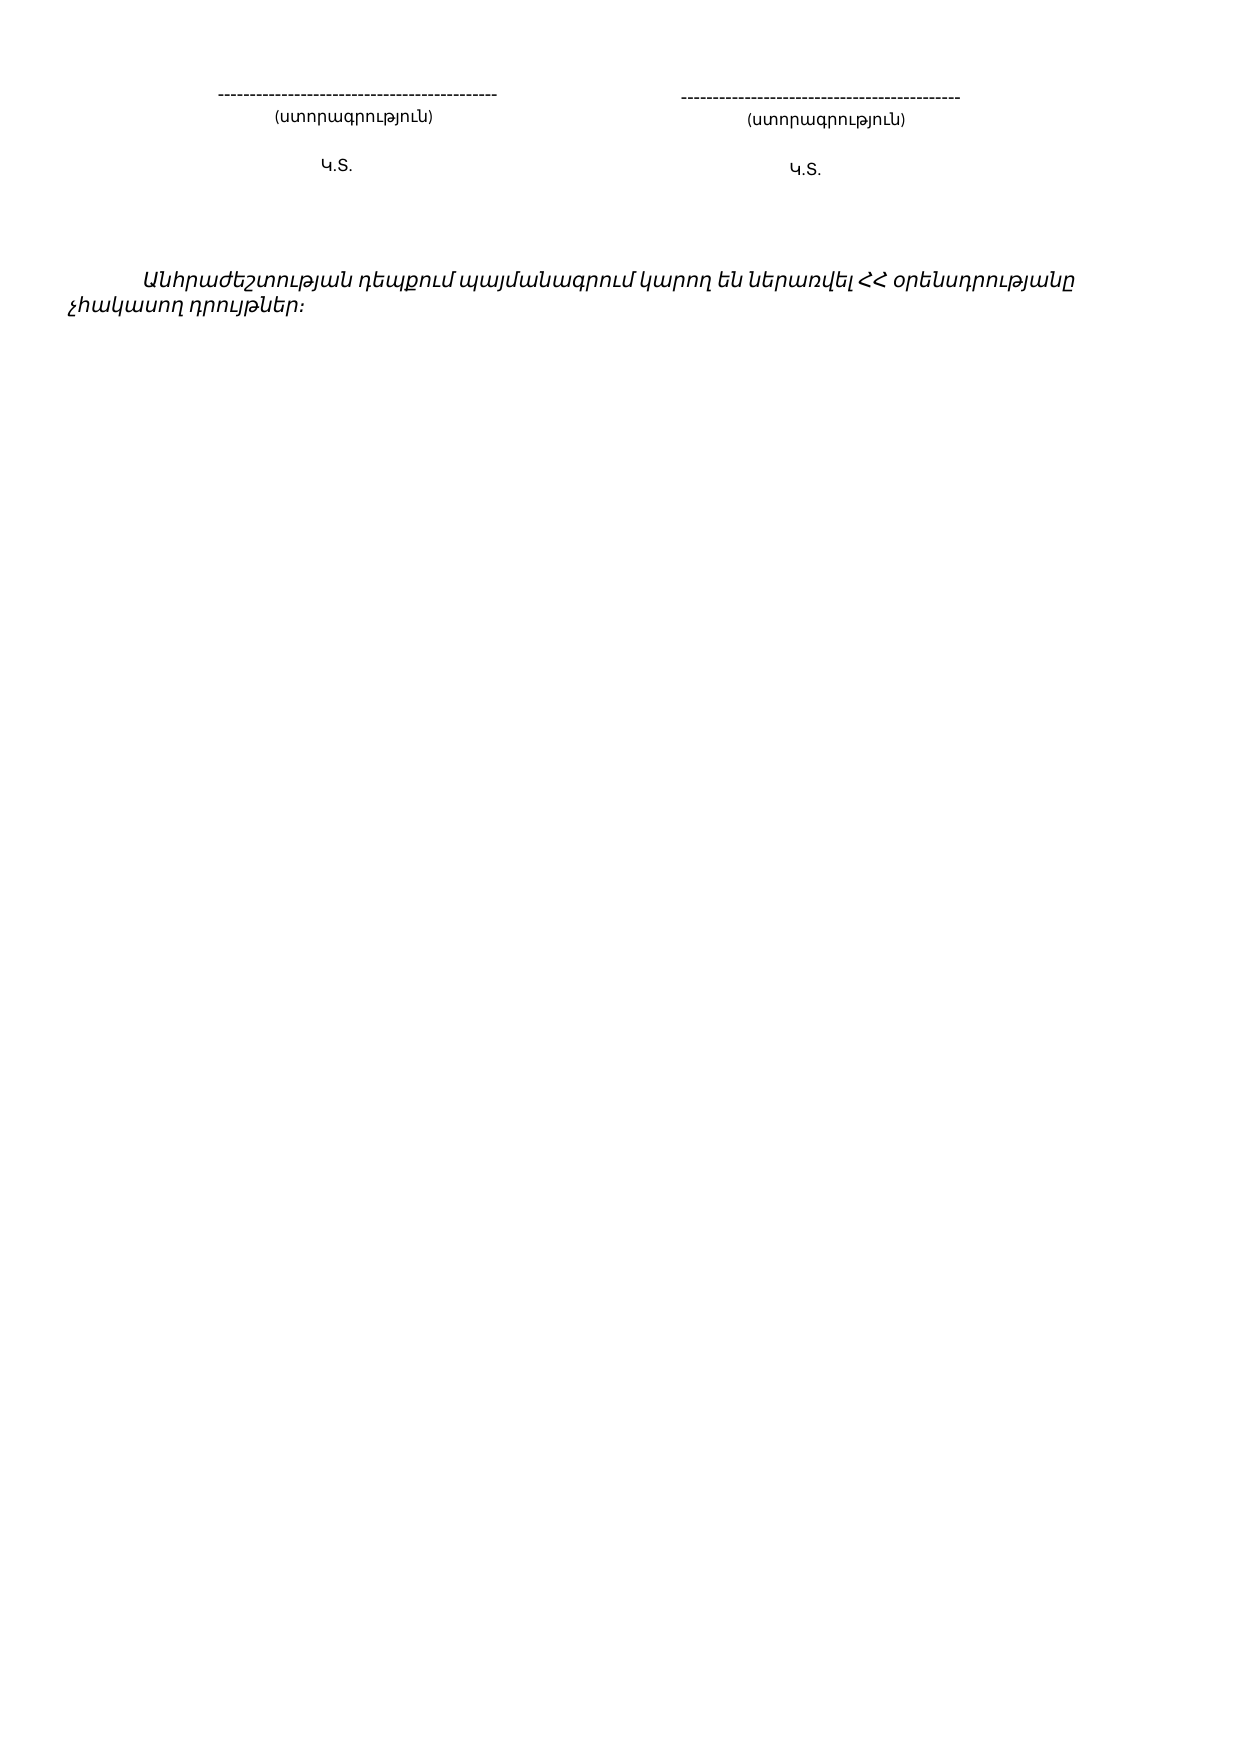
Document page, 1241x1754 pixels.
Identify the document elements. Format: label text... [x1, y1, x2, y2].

text Անհրաժեշտության դեպքում պայմանագրում կարող են ներառվել ՀՀ օրենսդրությանը չհակասող դրույթներ։ [69, 267, 1152, 318]
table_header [155, 56, 627, 242]
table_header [627, 56, 1056, 242]
